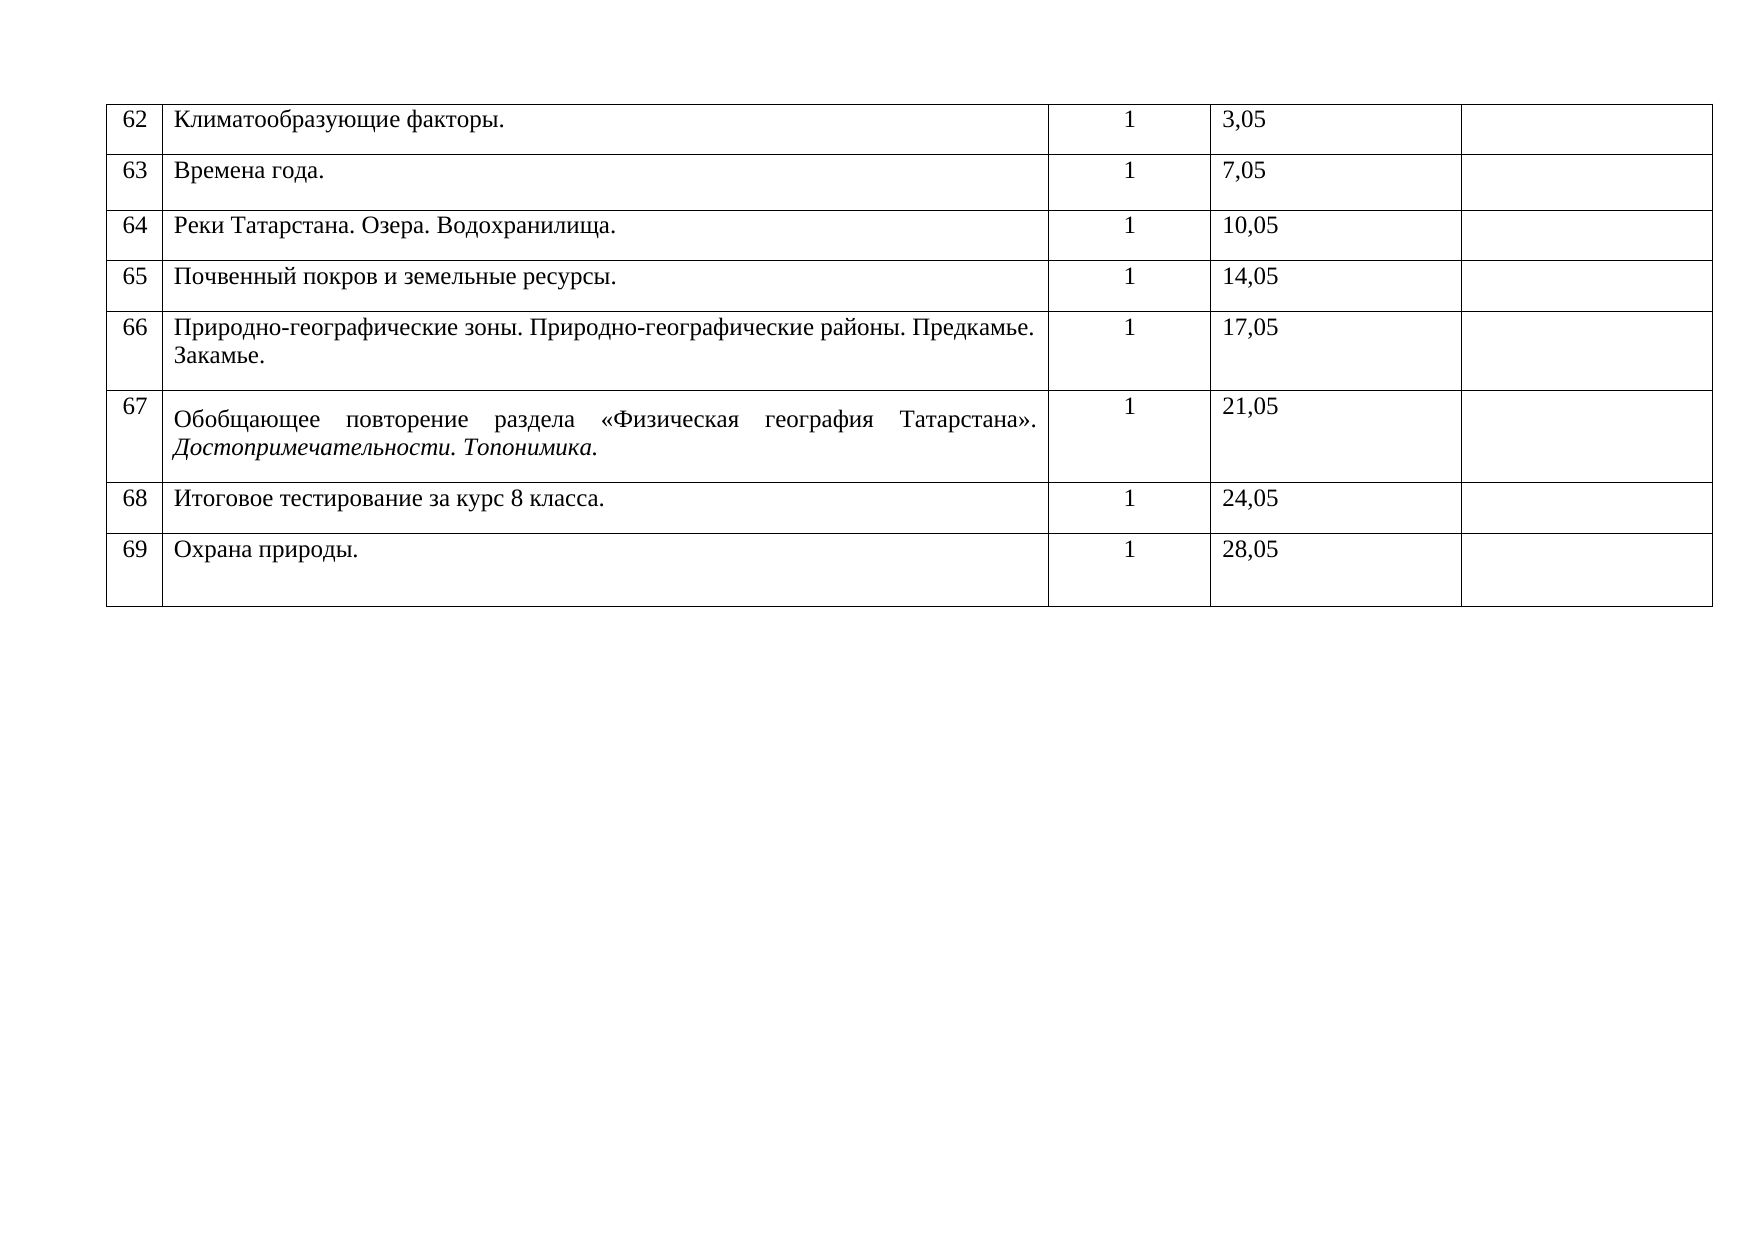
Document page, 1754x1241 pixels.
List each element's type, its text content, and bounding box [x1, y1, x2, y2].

table_cell [1462, 483, 1712, 533]
table_cell Времена года. [163, 155, 1048, 209]
table_cell [1462, 391, 1712, 482]
table_cell 17,05 [1211, 312, 1461, 390]
table_cell 24,05 [1211, 483, 1461, 533]
table_cell [1462, 105, 1712, 154]
table_cell 65 [107, 261, 162, 311]
table_cell [1462, 261, 1712, 311]
table_cell 69 [107, 534, 162, 606]
table_cell Климатообразующие факторы. [163, 105, 1048, 154]
table_cell 10,05 [1211, 211, 1461, 260]
table_cell 3,05 [1211, 105, 1461, 154]
table_cell Природно-географические зоны. Природно-географические районы. Предкамье. Закамье. [163, 312, 1048, 390]
table_cell [1462, 155, 1712, 209]
table_cell Охрана природы. [163, 534, 1048, 606]
table_cell 1 [1049, 105, 1210, 154]
table_cell 1 [1049, 391, 1210, 482]
table_cell Реки Татарстана. Озера. Водохранилища. [163, 211, 1048, 260]
table_cell [1462, 312, 1712, 390]
table_cell 7,05 [1211, 155, 1461, 209]
table_cell 68 [107, 483, 162, 533]
table_cell 1 [1049, 534, 1210, 606]
table_cell [1462, 534, 1712, 606]
table_cell 1 [1049, 211, 1210, 260]
table_cell 62 [107, 105, 162, 154]
table_cell Обобщающее повторение раздела «Физическая география Татарстана». Достопримечательности. Топонимика. [163, 391, 1048, 482]
table_cell 67 [107, 391, 162, 482]
table_cell [1462, 211, 1712, 260]
table_cell 64 [107, 211, 162, 260]
table_cell 1 [1049, 261, 1210, 311]
table_cell 14,05 [1211, 261, 1461, 311]
table_cell 1 [1049, 312, 1210, 390]
table_cell 28,05 [1211, 534, 1461, 606]
table_cell 21,05 [1211, 391, 1461, 482]
table_cell 1 [1049, 483, 1210, 533]
table_cell 66 [107, 312, 162, 390]
table_cell 1 [1049, 155, 1210, 209]
table_cell Итоговое тестирование за курс 8 класса. [163, 483, 1048, 533]
table_cell Почвенный покров и земельные ресурсы. [163, 261, 1048, 311]
table_cell 63 [107, 155, 162, 209]
